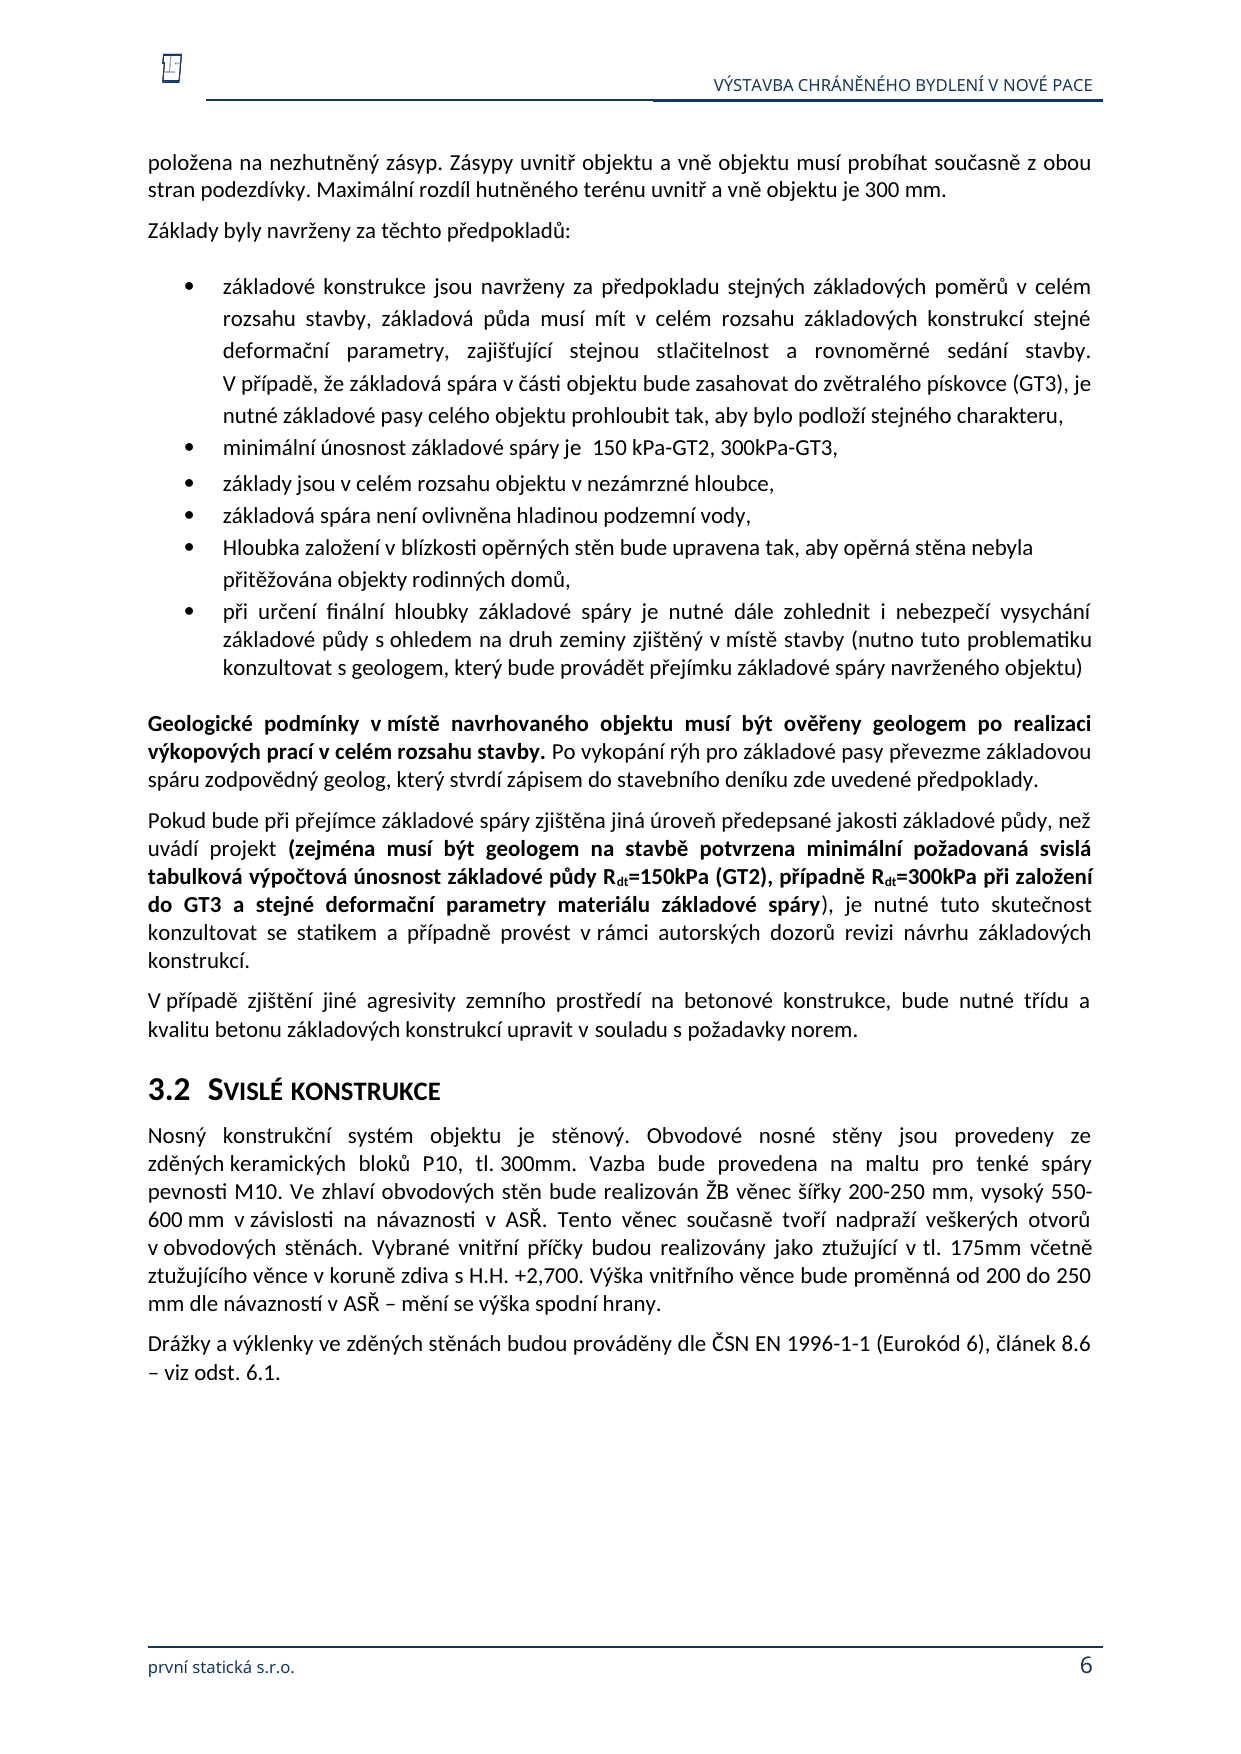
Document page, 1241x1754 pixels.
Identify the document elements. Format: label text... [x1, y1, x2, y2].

text V případě zjištění jiné agresivity zemního prostředí na betonové konstrukce, bude nutné třídu a kvalitu betonu základových konstrukcí upravit v souladu s požadavky norem. [148, 987, 1093, 1043]
list minimální únosnost základové spáry je 150 kPa-GT2, 300kPa-GT3, [185, 433, 1093, 461]
text Drážky a výklenky ve zděných stěnách budou prováděny dle ČSN EN 1996-1-1 (Eurokód 6), článek 8.6 – viz odst. 6.1. [148, 1329, 1093, 1386]
text Nosný konstrukční systém objektu je stěnový. Obvodové nosné stěny jsou provedeny ze zděných keramických bloků P10, tl. 300mm. Vazba bude provedena na maltu pro tenké spáry pevnosti M10. Ve zhlaví obvodových stěn bude realizován ŽB věnec šířky 200-250 mm, vysoký 550-600 mm v závislosti na návaznosti v ASŘ. Tento věnec současně tvoří nadpraží veškerých otvorů v obvodových stěnách. Vybrané vnitřní příčky budou realizovány jako ztužující v tl. 175mm včetně ztužujícího věnce v koruně zdiva s H.H. +2,700. Výška vnitřního věnce bude proměnná od 200 do 250 mm dle návazností v ASŘ – mění se výška spodní hrany. [148, 1121, 1093, 1317]
text Základy byly navrženy za těchto předpokladů: [148, 216, 1093, 244]
list při určení finální hloubky základové spáry je nutné dále zohlednit i nebezpečí vysychání základové půdy s ohledem na druh zeminy zjištěný v místě stavby (nutno tuto problematiku konzultovat s geologem, který bude provádět přejímku základové spáry navrženého objektu) [185, 597, 1093, 681]
list základy jsou v celém rozsahu objektu v nezámrzné hloubce, [185, 469, 1093, 497]
list základová spára není ovlivněna hladinou podzemní vody, [185, 501, 1093, 529]
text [148, 148, 1093, 204]
subtitle Svislé konstrukce [148, 1068, 1093, 1108]
text Geologické podmínky v místě navrhovaného objektu musí být ověřeny geologem po realizaci výkopových prací v celém rozsahu stavby. Po vykopání rýh pro základové pasy převezme základovou spáru zodpovědný geolog, který stvrdí zápisem do stavebního deníku zde uvedené předpoklady. [148, 709, 1093, 793]
list Hloubka založení v blízkosti opěrných stěn bude upravena tak, aby opěrná stěna nebyla přitěžována objekty rodinných domů, [185, 533, 1093, 593]
list základové konstrukce jsou navrženy za předpokladu stejných základových poměrů v celém rozsahu stavby, základová půda musí mít v celém rozsahu základových konstrukcí stejné deformační parametry, zajišťující stejnou stlačitelnost a rovnoměrné sedání stavby. V případě, že základová spára v části objektu bude zasahovat do zvětralého pískovce (GT3), je nutné základové pasy celého objektu prohloubit tak, aby bylo podloží stejného charakteru, [185, 272, 1093, 429]
text Pokud bude při přejímce základové spáry zjištěna jiná úroveň předepsané jakosti základové půdy, než uvádí projekt (zejména musí být geologem na stavbě potvrzena minimální požadovaná svislá tabulková výpočtová únosnost základové půdy Rdt=150kPa (GT2), případně Rdt=300kPa při založení do GT3 a stejné deformační parametry materiálu základové spáry), je nutné tuto skutečnost konzultovat se statikem a případně provést v rámci autorských dozorů revizi návrhu základových konstrukcí. [148, 806, 1093, 974]
